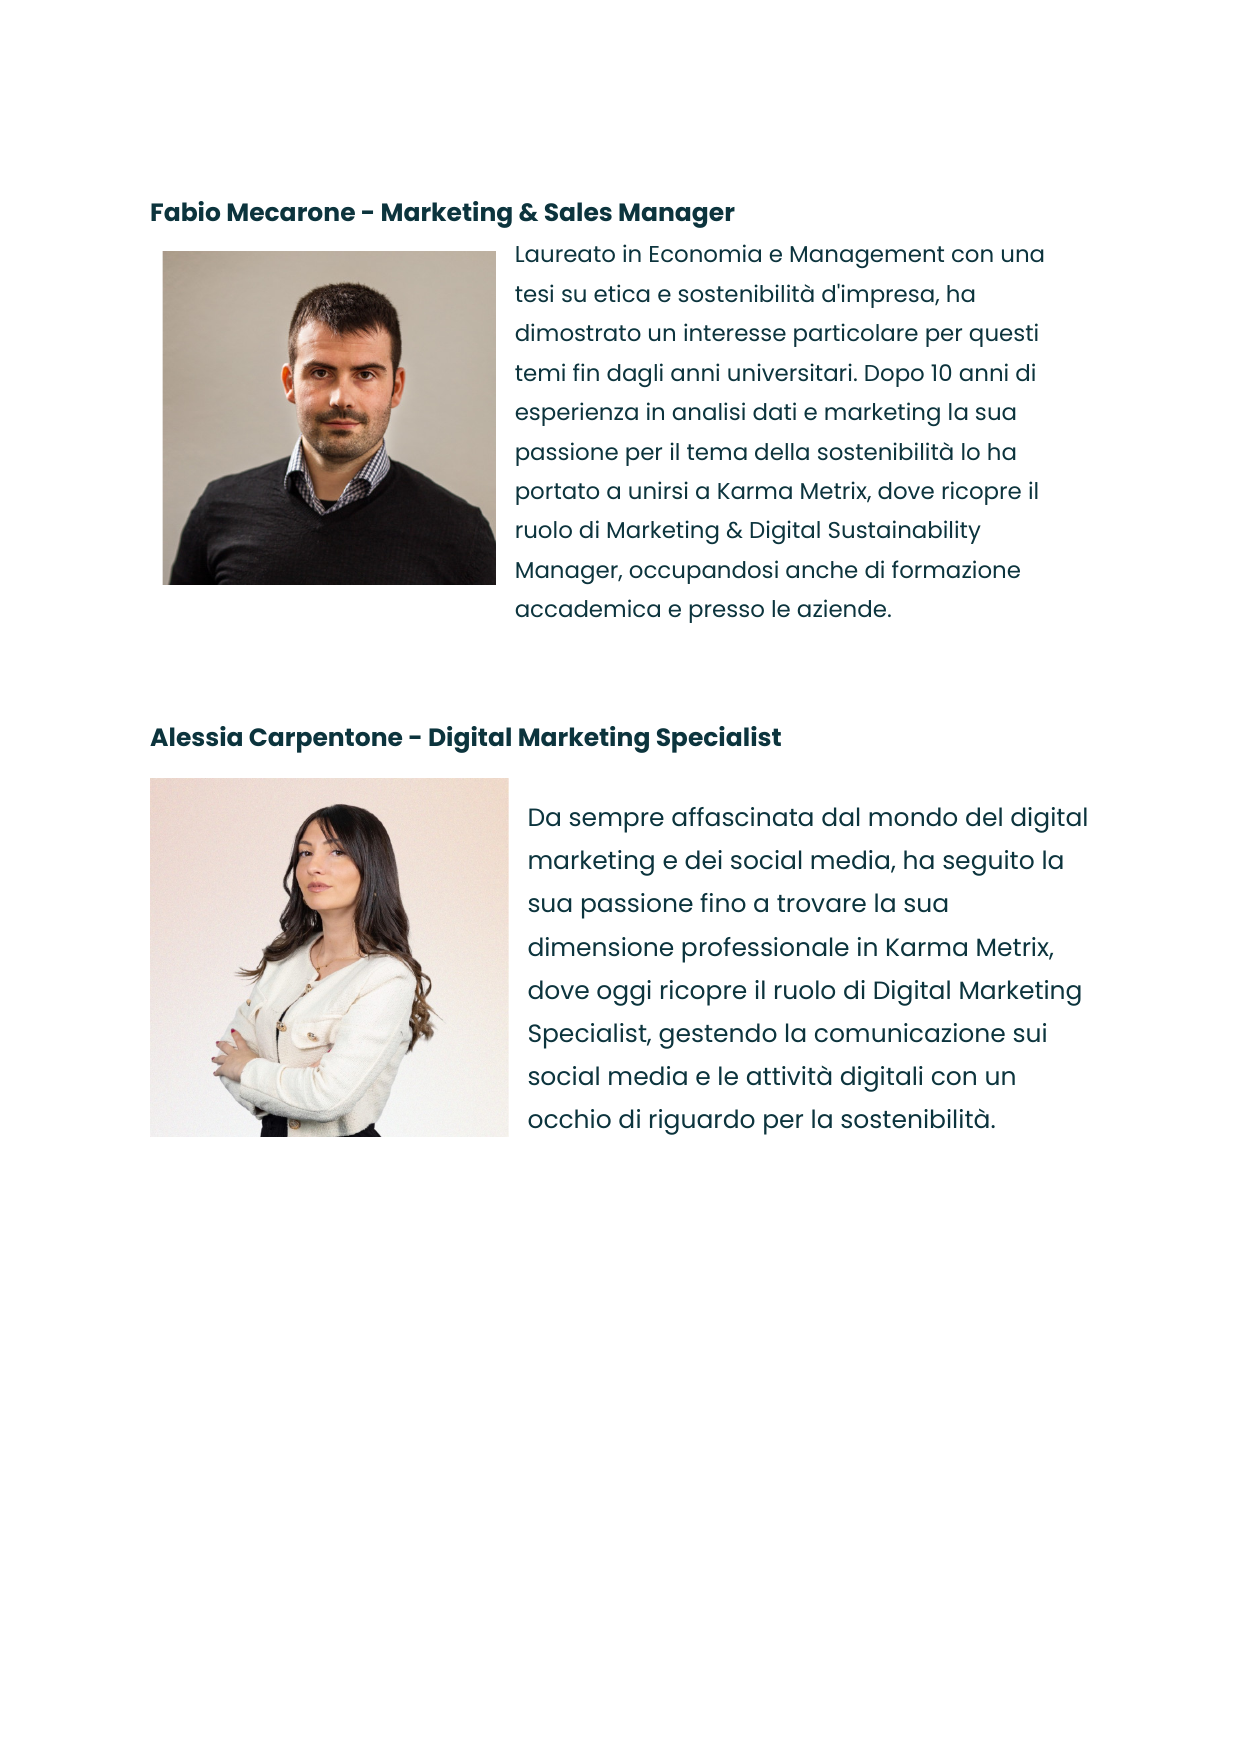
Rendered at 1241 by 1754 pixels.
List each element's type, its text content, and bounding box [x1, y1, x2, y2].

text Fabio Mecarone - Marketing & Sales Manager [150, 193, 1090, 231]
picture [150, 778, 509, 1137]
picture [162, 251, 496, 585]
